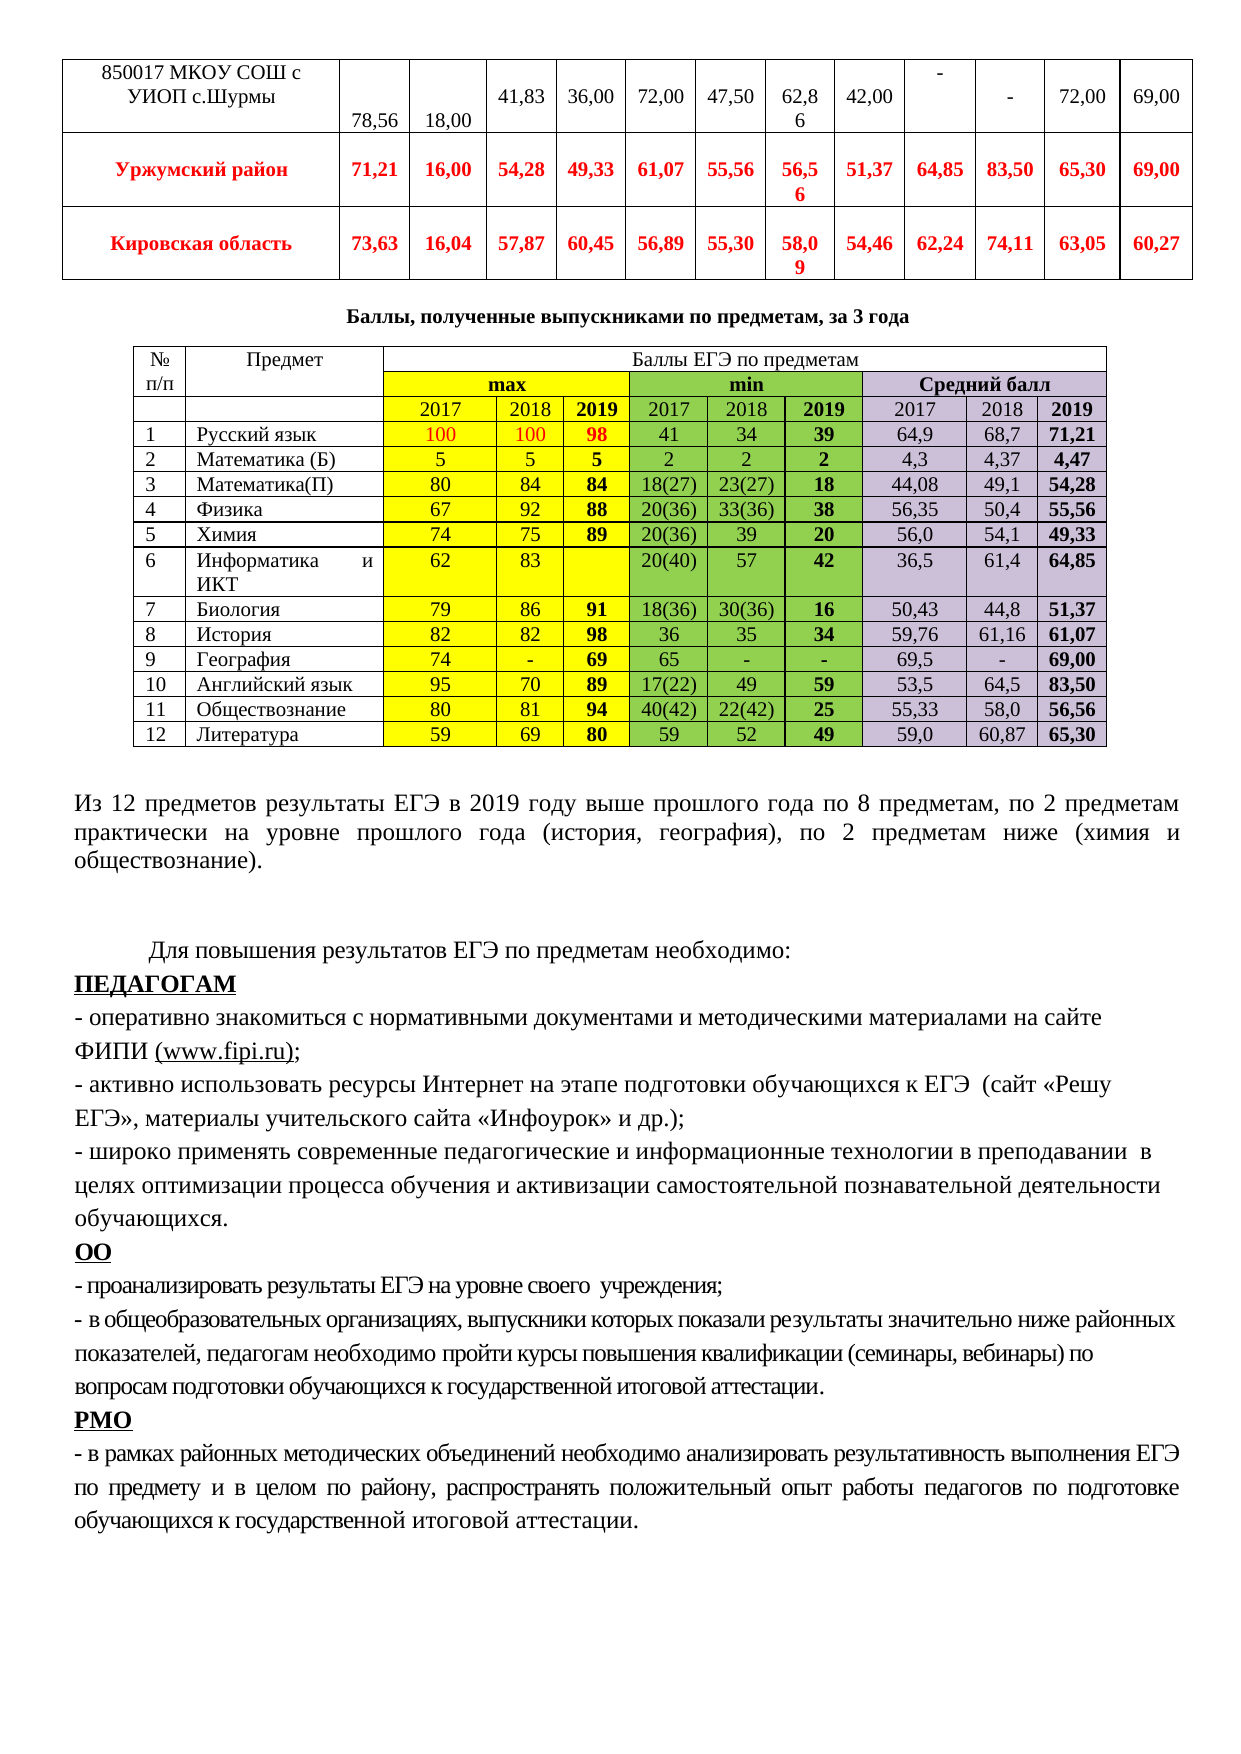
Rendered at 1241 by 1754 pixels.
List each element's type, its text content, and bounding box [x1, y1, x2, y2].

table_cell 74 [384, 523, 496, 546]
table_cell 6 [134, 548, 185, 596]
table_cell 55,56 [1038, 497, 1106, 521]
table_cell 71,21 [340, 133, 409, 206]
table_cell 54,1 [967, 523, 1037, 546]
table_cell 69 [497, 722, 563, 746]
table_cell 63,05 [1045, 207, 1119, 279]
table_cell [564, 548, 629, 596]
table_cell 16,00 [410, 133, 486, 206]
table_cell 36,00 [557, 60, 625, 132]
table_cell 44,08 [863, 472, 966, 496]
table_cell 59,76 [863, 622, 966, 646]
table_cell 8 [134, 622, 185, 646]
table_cell 5 [384, 447, 496, 471]
table_cell 2017 [630, 397, 707, 421]
table_cell Физика [186, 497, 383, 521]
table_cell 59 [630, 722, 707, 746]
table_cell 20(36) [630, 497, 707, 521]
table_cell 98 [564, 422, 629, 446]
table_cell 68,7 [967, 422, 1037, 446]
table_cell 69,00 [1121, 133, 1192, 206]
table_cell 38 [786, 497, 862, 521]
table_cell Кировская область [63, 207, 339, 279]
table_cell [186, 397, 383, 421]
table_cell 65 [630, 647, 707, 671]
table_cell 3 [134, 472, 185, 496]
table_cell 62,86 [766, 60, 834, 132]
table_cell География [186, 647, 383, 671]
table_cell - [708, 647, 784, 671]
table_cell 18 [786, 472, 862, 496]
table_cell 33(36) [708, 497, 784, 521]
table_cell 5 [134, 523, 185, 546]
table_cell 60,45 [557, 207, 625, 279]
table_cell 17(22) [630, 672, 707, 696]
table_cell - [976, 60, 1044, 132]
table_cell 92 [497, 497, 563, 521]
table_cell 71,21 [1038, 422, 1106, 446]
table_cell 67 [384, 497, 496, 521]
table_cell 54,28 [1038, 472, 1106, 496]
table_cell 2 [708, 447, 784, 471]
text Из 12 предметов результаты ЕГЭ в 2019 году выше прошлого года по 8 предметам, по 2 предметам практически на уровне прошлого года (история, география), по 2 предметам ниже (химия и обществознание). [74, 788, 1181, 874]
table_cell 49,33 [557, 133, 625, 206]
table_cell 64,85 [1038, 548, 1106, 596]
table_cell - [905, 60, 975, 132]
table_cell 2018 [967, 397, 1037, 421]
table_cell 20 [786, 523, 862, 546]
table_cell 55,56 [696, 133, 765, 206]
table_cell История [186, 622, 383, 646]
table_cell 4,3 [863, 447, 966, 471]
table_cell 53,5 [863, 672, 966, 696]
table_cell 62,24 [905, 207, 975, 279]
table_cell 18(36) [630, 597, 707, 621]
table_cell 23(27) [708, 472, 784, 496]
text ПЕДАГОГАМ - оперативно знакомиться с нормативными документами и методическими материалами на сайте ФИПИ (www.fipi.ru); - активно использовать ресурсы Интернет на этапе подготовки обучающихся к ЕГЭ (сайт «Решу ЕГЭ», материалы учительского сайта «Инфоурок» и др.); - широко применять современные педагогические и информационные технологии в преподавании в целях оптимизации процесса обучения и активизации самостоятельной познавательной деятельности обучающихся. ОО - проанализировать результаты ЕГЭ на уровне своего учреждения; [74, 965, 1180, 1301]
table_cell 82 [497, 622, 563, 646]
table_cell 83,50 [976, 133, 1044, 206]
table_cell 81 [497, 697, 563, 721]
table_cell 61,07 [1038, 622, 1106, 646]
table_cell 98 [564, 622, 629, 646]
table_cell 89 [564, 672, 629, 696]
table_cell 16,04 [410, 207, 486, 279]
table_cell 18(27) [630, 472, 707, 496]
table_cell 91 [564, 597, 629, 621]
table_cell 56,56 [766, 133, 834, 206]
table_cell 69 [564, 647, 629, 671]
table_cell 64,5 [967, 672, 1037, 696]
table_cell - [786, 647, 862, 671]
table_cell 100 [384, 422, 496, 446]
table_cell 80 [384, 472, 496, 496]
table_cell 9 [134, 647, 185, 671]
table_cell min [630, 372, 862, 396]
table_cell 64,85 [905, 133, 975, 206]
table_cell 54,28 [487, 133, 556, 206]
table_cell 50,43 [863, 597, 966, 621]
table_cell 58,09 [766, 207, 834, 279]
table_cell 1 [134, 422, 185, 446]
table_cell 62 [384, 548, 496, 596]
table_cell 39 [708, 523, 784, 546]
table_cell 56,89 [626, 207, 695, 279]
table_cell 39 [786, 422, 862, 446]
table_cell 34 [786, 622, 862, 646]
table_cell - [967, 647, 1037, 671]
table_cell 54,46 [835, 207, 904, 279]
table_cell 20(40) [630, 548, 707, 596]
table_cell 11 [134, 697, 185, 721]
table_cell 850017 МКОУ СОШ с УИОП с.Шурмы [63, 60, 339, 132]
table_cell Обществознание [186, 697, 383, 721]
table_cell 2 [630, 447, 707, 471]
table_cell Биология [186, 597, 383, 621]
table_cell 50,4 [967, 497, 1037, 521]
table_cell 56,56 [1038, 697, 1106, 721]
table_cell 78,56 [340, 60, 409, 132]
table_cell Математика (Б) [186, 447, 383, 471]
table_cell 64,9 [863, 422, 966, 446]
text - в общеобразовательных организациях, выпускники которых показали результаты значительно ниже районных показателей, педагогам необходимо пройти курсы повышения квалификации (семинары, вебинары) по вопросам подготовки обучающихся к государственной итоговой аттестации. [74, 1301, 1180, 1401]
table_cell max [384, 372, 629, 396]
table_cell 30(36) [708, 597, 784, 621]
table_cell 61,07 [626, 133, 695, 206]
table_cell 61,4 [967, 548, 1037, 596]
table_cell Математика(П) [186, 472, 383, 496]
table_cell 74 [384, 647, 496, 671]
table_cell 4,47 [1038, 447, 1106, 471]
table_cell 52 [708, 722, 784, 746]
table_cell 100 [497, 422, 563, 446]
table_cell 57,87 [487, 207, 556, 279]
table_cell Английский язык [186, 672, 383, 696]
table_cell 2018 [708, 397, 784, 421]
table_cell 25 [786, 697, 862, 721]
table_cell Информатика и ИКТ [186, 548, 383, 596]
table_cell - [497, 647, 563, 671]
table_cell 69,00 [1121, 60, 1192, 132]
table_cell 20(36) [630, 523, 707, 546]
table_cell 2017 [863, 397, 966, 421]
table_cell 69,5 [863, 647, 966, 671]
table_cell 36,5 [863, 548, 966, 596]
text - в рамках районных методических объединений необходимо анализировать результативность выполнения ЕГЭ по предмету и в целом по району, распространять положительный опыт работы педагогов по подготовке обучающихся к государственной итоговой аттестации. [74, 1435, 1180, 1535]
table_cell 74,11 [976, 207, 1044, 279]
table_cell 59 [384, 722, 496, 746]
table_cell 40(42) [630, 697, 707, 721]
table_header Баллы ЕГЭ по предметам [384, 347, 1106, 371]
table_cell 79 [384, 597, 496, 621]
table_cell 49,1 [967, 472, 1037, 496]
table_cell 88 [564, 497, 629, 521]
table_cell 2017 [384, 397, 496, 421]
table_cell 60,87 [967, 722, 1037, 746]
table_cell 57 [708, 548, 784, 596]
table_cell 34 [708, 422, 784, 446]
table_cell 61,16 [967, 622, 1037, 646]
table_cell 51,37 [1038, 597, 1106, 621]
table_cell 51,37 [835, 133, 904, 206]
table_cell 75 [497, 523, 563, 546]
table_cell 2019 [786, 397, 862, 421]
table_cell 55,33 [863, 697, 966, 721]
table_cell 16 [786, 597, 862, 621]
table_cell 7 [134, 597, 185, 621]
table_cell 47,50 [696, 60, 765, 132]
table_cell 35 [708, 622, 784, 646]
table_cell 36 [630, 622, 707, 646]
table_cell 59,0 [863, 722, 966, 746]
text Баллы, полученные выпускниками по предметам, за 3 года [74, 304, 1182, 328]
table_cell 5 [497, 447, 563, 471]
table_cell 2018 [497, 397, 563, 421]
table_cell Уржумский район [63, 133, 339, 206]
table_cell 41,83 [487, 60, 556, 132]
table_cell 72,00 [626, 60, 695, 132]
table_cell 86 [497, 597, 563, 621]
table_cell 83,50 [1038, 672, 1106, 696]
table_cell 49 [786, 722, 862, 746]
table_cell 84 [497, 472, 563, 496]
text РМО [74, 1401, 1180, 1435]
table_header № п/п [134, 347, 185, 396]
table_cell 89 [564, 523, 629, 546]
table_cell [134, 397, 185, 421]
table_cell 82 [384, 622, 496, 646]
table_cell Русский язык [186, 422, 383, 446]
table_cell 56,35 [863, 497, 966, 521]
table_cell 59 [786, 672, 862, 696]
table_cell 80 [384, 697, 496, 721]
table_cell Литература [186, 722, 383, 746]
table_cell Химия [186, 523, 383, 546]
table_cell 94 [564, 697, 629, 721]
table_cell 4 [134, 497, 185, 521]
table_cell 83 [497, 548, 563, 596]
table_cell 42,00 [835, 60, 904, 132]
table_cell 58,0 [967, 697, 1037, 721]
table_cell 4,37 [967, 447, 1037, 471]
table_header Предмет [186, 347, 383, 396]
table_cell 80 [564, 722, 629, 746]
table_cell 12 [134, 722, 185, 746]
table_cell 2 [786, 447, 862, 471]
table_cell 55,30 [696, 207, 765, 279]
table_cell 2019 [1038, 397, 1106, 421]
table_cell 41 [630, 422, 707, 446]
table_cell 69,00 [1038, 647, 1106, 671]
table_cell 65,30 [1045, 133, 1119, 206]
table_cell 73,63 [340, 207, 409, 279]
table_cell 49 [708, 672, 784, 696]
table_cell 2 [134, 447, 185, 471]
table_cell 10 [134, 672, 185, 696]
table_cell 22(42) [708, 697, 784, 721]
text Для повышения результатов ЕГЭ по предметам необходимо: [74, 932, 1180, 965]
table_cell 56,0 [863, 523, 966, 546]
table_cell 70 [497, 672, 563, 696]
table_cell 2019 [564, 397, 629, 421]
table_cell 65,30 [1038, 722, 1106, 746]
table_cell 72,00 [1045, 60, 1119, 132]
table_cell 42 [786, 548, 862, 596]
table_cell Средний балл [863, 372, 1106, 396]
table_cell 49,33 [1038, 523, 1106, 546]
table_cell 44,8 [967, 597, 1037, 621]
table_cell 84 [564, 472, 629, 496]
table_cell 60,27 [1121, 207, 1192, 279]
table_cell 5 [564, 447, 629, 471]
table_cell 18,00 [410, 60, 486, 132]
table_cell 95 [384, 672, 496, 696]
